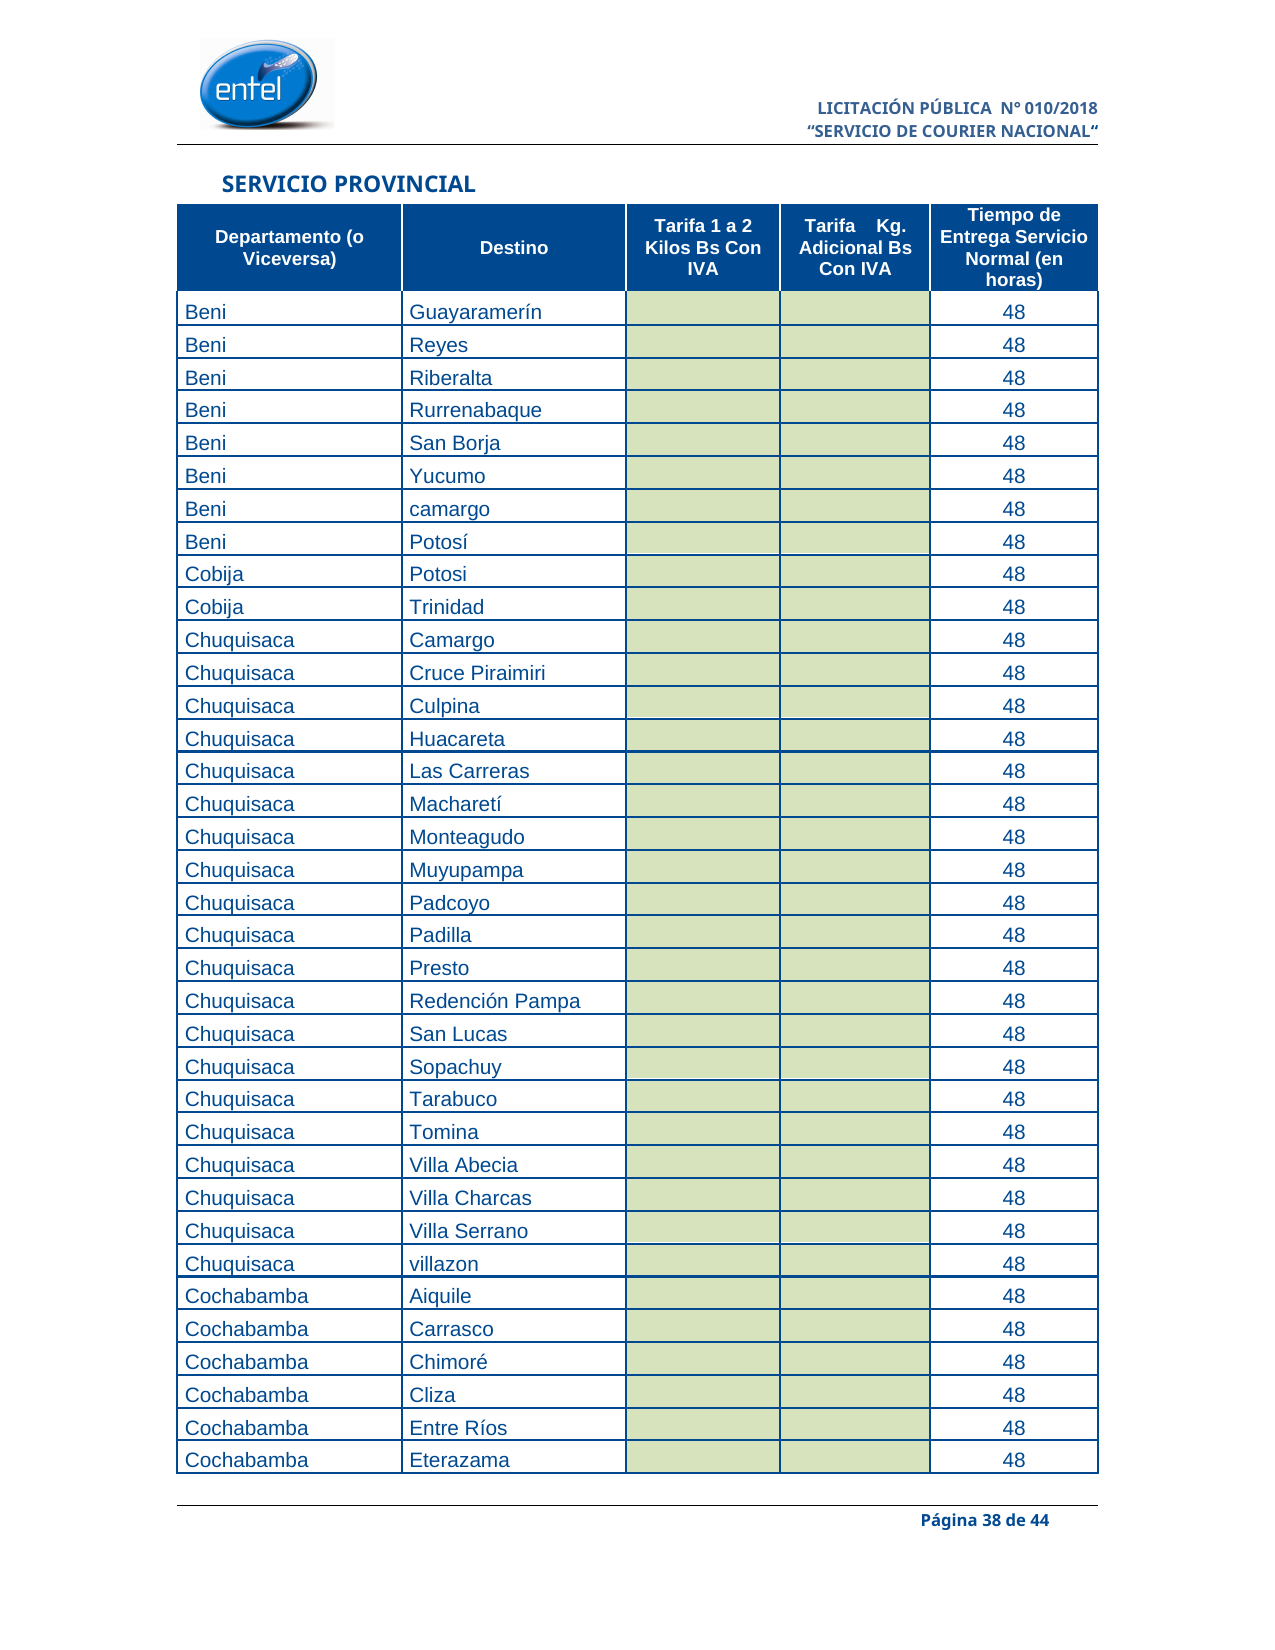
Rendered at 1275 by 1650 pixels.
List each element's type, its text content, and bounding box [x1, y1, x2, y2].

table_cell Tarabuco [403, 1081, 625, 1111]
table_cell Carrasco [403, 1310, 625, 1341]
table_cell 48 [931, 1081, 1097, 1111]
table_cell Chuquisaca [178, 1245, 401, 1275]
table_cell [627, 359, 779, 389]
table_cell Culpina [403, 687, 625, 717]
table_cell Cochabamba [178, 1409, 401, 1439]
table_cell [627, 291, 779, 324]
table_cell [627, 753, 779, 783]
table_cell 48 [931, 1409, 1097, 1439]
table_cell [627, 1245, 779, 1275]
table_cell [627, 391, 779, 422]
table_cell Huacareta [403, 720, 625, 750]
table_cell [781, 1310, 929, 1341]
table_cell Padcoyo [403, 884, 625, 914]
table_cell Tomina [403, 1113, 625, 1144]
table_cell 48 [931, 916, 1097, 947]
table_cell [627, 654, 779, 685]
table_cell [781, 1179, 929, 1210]
table_cell [781, 556, 929, 586]
table_cell [781, 1081, 929, 1111]
table_cell Presto [403, 949, 625, 980]
table_cell 48 [931, 1212, 1097, 1242]
table_cell Villa Abecia [403, 1146, 625, 1177]
table_cell Chuquisaca [178, 687, 401, 717]
table_cell Chuquisaca [178, 654, 401, 685]
table_cell Chuquisaca [178, 1146, 401, 1177]
table_cell Beni [178, 424, 401, 455]
table_cell camargo [403, 490, 625, 521]
table_cell [781, 785, 929, 816]
table_cell Rurrenabaque [403, 391, 625, 422]
table_cell Chuquisaca [178, 982, 401, 1013]
table_cell Cruce Piraimiri [403, 654, 625, 685]
table_cell [781, 916, 929, 947]
table_cell [627, 424, 779, 455]
table_cell [627, 588, 779, 619]
table_cell [781, 457, 929, 488]
table_cell [781, 720, 929, 750]
table_cell [627, 687, 779, 717]
table_cell [781, 654, 929, 685]
table_cell [627, 1409, 779, 1439]
table_cell villazon [403, 1245, 625, 1275]
table_cell 48 [931, 1376, 1097, 1407]
table_cell Cochabamba [178, 1278, 401, 1308]
table_cell 48 [931, 391, 1097, 422]
table_cell [781, 326, 929, 357]
table_cell 48 [931, 1015, 1097, 1046]
table_cell [781, 1343, 929, 1374]
table_cell [627, 556, 779, 586]
table_cell [627, 1441, 779, 1472]
table_cell [627, 949, 779, 980]
table_cell 48 [931, 982, 1097, 1013]
table_cell 48 [931, 1179, 1097, 1210]
table_cell [781, 753, 929, 783]
table_cell Cliza [403, 1376, 625, 1407]
table_cell 48 [931, 523, 1097, 553]
table_cell [781, 391, 929, 422]
table_cell Las Carreras [403, 753, 625, 783]
table_cell [781, 1048, 929, 1078]
table_header Departamento (o Viceversa) [177, 204, 401, 291]
table_cell [781, 523, 929, 553]
table_cell [627, 884, 779, 914]
table_cell 48 [931, 424, 1097, 455]
table_cell [627, 851, 779, 882]
table_cell [627, 720, 779, 750]
table_cell [627, 490, 779, 521]
table_cell [781, 1212, 929, 1242]
table_cell Aiquile [403, 1278, 625, 1308]
table_header Tiempo de Entrega Servicio Normal (en horas) [931, 204, 1098, 291]
table_cell 48 [931, 818, 1097, 849]
table_cell Cochabamba [178, 1376, 401, 1407]
table_cell Beni [178, 391, 401, 422]
table_cell Chuquisaca [178, 1212, 401, 1242]
table_cell [781, 1409, 929, 1439]
table_cell [781, 1376, 929, 1407]
table_cell [627, 1310, 779, 1341]
table_cell 48 [931, 457, 1097, 488]
table_cell Chuquisaca [178, 753, 401, 783]
table_cell [781, 982, 929, 1013]
table_cell Trinidad [403, 588, 625, 619]
table_cell Potosi [403, 556, 625, 586]
table_cell [781, 1278, 929, 1308]
table_cell [627, 1343, 779, 1374]
table_cell [781, 1441, 929, 1472]
table_cell Cochabamba [178, 1343, 401, 1374]
table_cell Chuquisaca [178, 1081, 401, 1111]
table_cell 48 [931, 785, 1097, 816]
table_cell Chuquisaca [178, 1048, 401, 1078]
table_cell 48 [931, 359, 1097, 389]
table_cell 48 [931, 326, 1097, 357]
table_cell [781, 949, 929, 980]
text SERVICIO PROVINCIAL [222, 168, 1098, 199]
table_cell 48 [931, 1310, 1097, 1341]
table_cell Beni [178, 359, 401, 389]
table_cell 48 [931, 851, 1097, 882]
table_cell 48 [931, 556, 1097, 586]
table_cell [627, 1146, 779, 1177]
table_cell Cochabamba [178, 1441, 401, 1472]
table_cell [627, 1179, 779, 1210]
table_cell Cobija [178, 588, 401, 619]
table_cell Reyes [403, 326, 625, 357]
table_cell [781, 884, 929, 914]
table_cell Chuquisaca [178, 1015, 401, 1046]
table_header Destino [403, 204, 625, 291]
table_cell [781, 1015, 929, 1046]
table_cell Chuquisaca [178, 818, 401, 849]
table_cell San Borja [403, 424, 625, 455]
table_cell Guayaramerín [403, 291, 625, 324]
table_cell Villa Serrano [403, 1212, 625, 1242]
table_cell [781, 621, 929, 652]
table_cell Cobija [178, 556, 401, 586]
table_cell [627, 1278, 779, 1308]
table_cell San Lucas [403, 1015, 625, 1046]
table_cell 48 [931, 1113, 1097, 1144]
table_cell Chuquisaca [178, 884, 401, 914]
table_cell Muyupampa [403, 851, 625, 882]
table_cell 48 [931, 291, 1097, 324]
table_cell Beni [178, 291, 401, 324]
table_cell Riberalta [403, 359, 625, 389]
table_cell Chuquisaca [178, 1179, 401, 1210]
table_cell [781, 291, 929, 324]
table_cell 48 [931, 1441, 1097, 1472]
table_cell Chuquisaca [178, 1113, 401, 1144]
table_cell Chuquisaca [178, 916, 401, 947]
table_cell [627, 1015, 779, 1046]
table_cell [627, 1113, 779, 1144]
table_cell [627, 1376, 779, 1407]
table_cell Chuquisaca [178, 785, 401, 816]
table_cell [627, 1048, 779, 1078]
table_cell [627, 916, 779, 947]
table_cell [781, 1146, 929, 1177]
table_cell 48 [931, 621, 1097, 652]
table_cell [781, 851, 929, 882]
table_cell Beni [178, 490, 401, 521]
table_cell 48 [931, 588, 1097, 619]
table_header Tarifa Kg. Adicional Bs Con IVA [781, 204, 929, 291]
table_cell 48 [931, 1245, 1097, 1275]
table_cell Potosí [403, 523, 625, 553]
table_cell [627, 1212, 779, 1242]
table_cell Redención Pampa [403, 982, 625, 1013]
table_cell 48 [931, 687, 1097, 717]
table_cell [627, 785, 779, 816]
table_cell Entre Ríos [403, 1409, 625, 1439]
table_cell 48 [931, 1278, 1097, 1308]
table_cell Chuquisaca [178, 720, 401, 750]
table_cell [781, 588, 929, 619]
table_cell Chuquisaca [178, 851, 401, 882]
table_cell 48 [931, 884, 1097, 914]
table_cell Chimoré [403, 1343, 625, 1374]
table_header Tarifa 1 a 2 Kilos Bs Con IVA [627, 204, 779, 291]
table_cell [781, 490, 929, 521]
table_cell Cochabamba [178, 1310, 401, 1341]
table_cell Sopachuy [403, 1048, 625, 1078]
table_cell 48 [931, 753, 1097, 783]
table_cell [781, 1113, 929, 1144]
picture [199, 38, 335, 130]
table_cell Yucumo [403, 457, 625, 488]
table_cell [781, 1245, 929, 1275]
table_cell [627, 1081, 779, 1111]
table_cell Eterazama [403, 1441, 625, 1472]
table_cell 48 [931, 654, 1097, 685]
table_cell 48 [931, 949, 1097, 980]
table_cell Beni [178, 457, 401, 488]
table_cell Beni [178, 523, 401, 553]
table_cell [627, 982, 779, 1013]
table_cell [627, 523, 779, 553]
table_cell Camargo [403, 621, 625, 652]
table_cell [781, 818, 929, 849]
table_cell Villa Charcas [403, 1179, 625, 1210]
table_cell Padilla [403, 916, 625, 947]
table_cell Beni [178, 326, 401, 357]
table_cell [627, 818, 779, 849]
table_cell 48 [931, 1048, 1097, 1078]
table_cell [781, 687, 929, 717]
table_cell Macharetí [403, 785, 625, 816]
table_cell Monteagudo [403, 818, 625, 849]
table_cell 48 [931, 1146, 1097, 1177]
table_cell [627, 621, 779, 652]
table_cell 48 [931, 490, 1097, 521]
table_cell [627, 326, 779, 357]
table_cell [627, 457, 779, 488]
table_cell Chuquisaca [178, 621, 401, 652]
table_cell 48 [931, 720, 1097, 750]
table_cell 48 [931, 1343, 1097, 1374]
table_cell [781, 424, 929, 455]
table_cell Chuquisaca [178, 949, 401, 980]
table_cell [781, 359, 929, 389]
